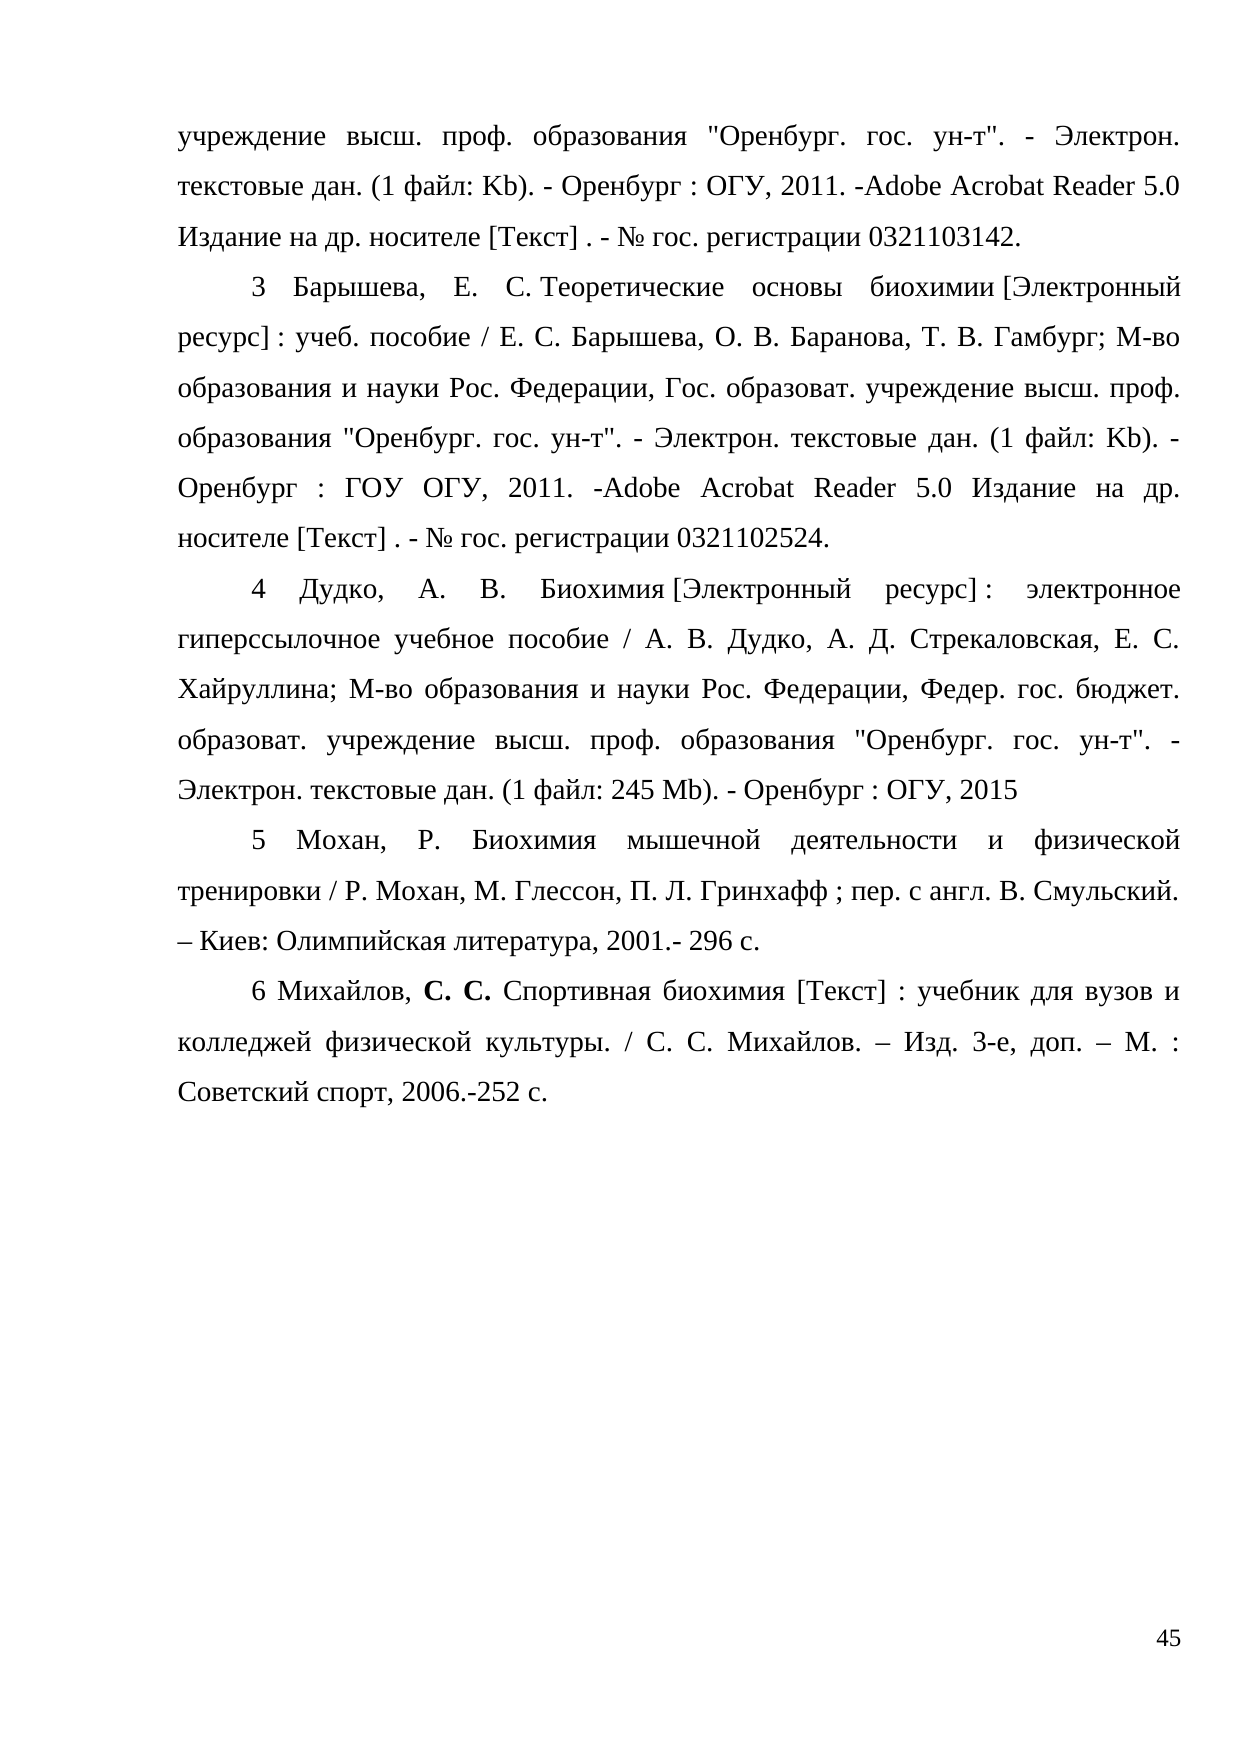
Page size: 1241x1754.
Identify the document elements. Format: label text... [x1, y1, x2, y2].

text 6 Михайлов, С. С. Спортивная биохимия [Текст] : учебник для вузов и колледжей физической культуры. / С. С. Михайлов. – Изд. 3-е, доп. – М. : Советский спорт, 2006.-252 с. [177, 973, 1181, 1108]
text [177, 118, 1181, 252]
text 4 Дудко, А. В. Биохимия [Электронный ресурс] : электронное гиперссылочное учебное пособие / А. В. Дудко, А. Д. Стрекаловская, Е. С. Хайруллина; М-во образования и науки Рос. Федерации, Федер. гос. бюджет. образоват. учреждение высш. проф. образования "Оренбург. гос. ун-т". - Электрон. текстовые дан. (1 файл: 245 Mb). - Оренбург : ОГУ, 2015 [177, 571, 1181, 806]
text 5 Мохан, Р. Биохимия мышечной деятельности и физической тренировки / Р. Мохан, М. Глессон, П. Л. Гринхафф ; пер. с англ. В. Смульский. – Киев: Олимпийская литература, 2001.- 296 с. [177, 822, 1181, 957]
text 3 Барышева, Е. С. Теоретические основы биохимии [Электронный ресурс] : учеб. пособие / Е. С. Барышева, О. В. Баранова, Т. В. Гамбург; М-во образования и науки Рос. Федерации, Гос. образоват. учреждение высш. проф. образования "Оренбург. гос. ун-т". - Электрон. текстовые дан. (1 файл: Kb). - Оренбург : ГОУ ОГУ, 2011. -Adobe Acrobat Reader 5.0 Издание на др. носителе [Текст] . - № гос. регистрации 0321102524. [177, 269, 1181, 554]
